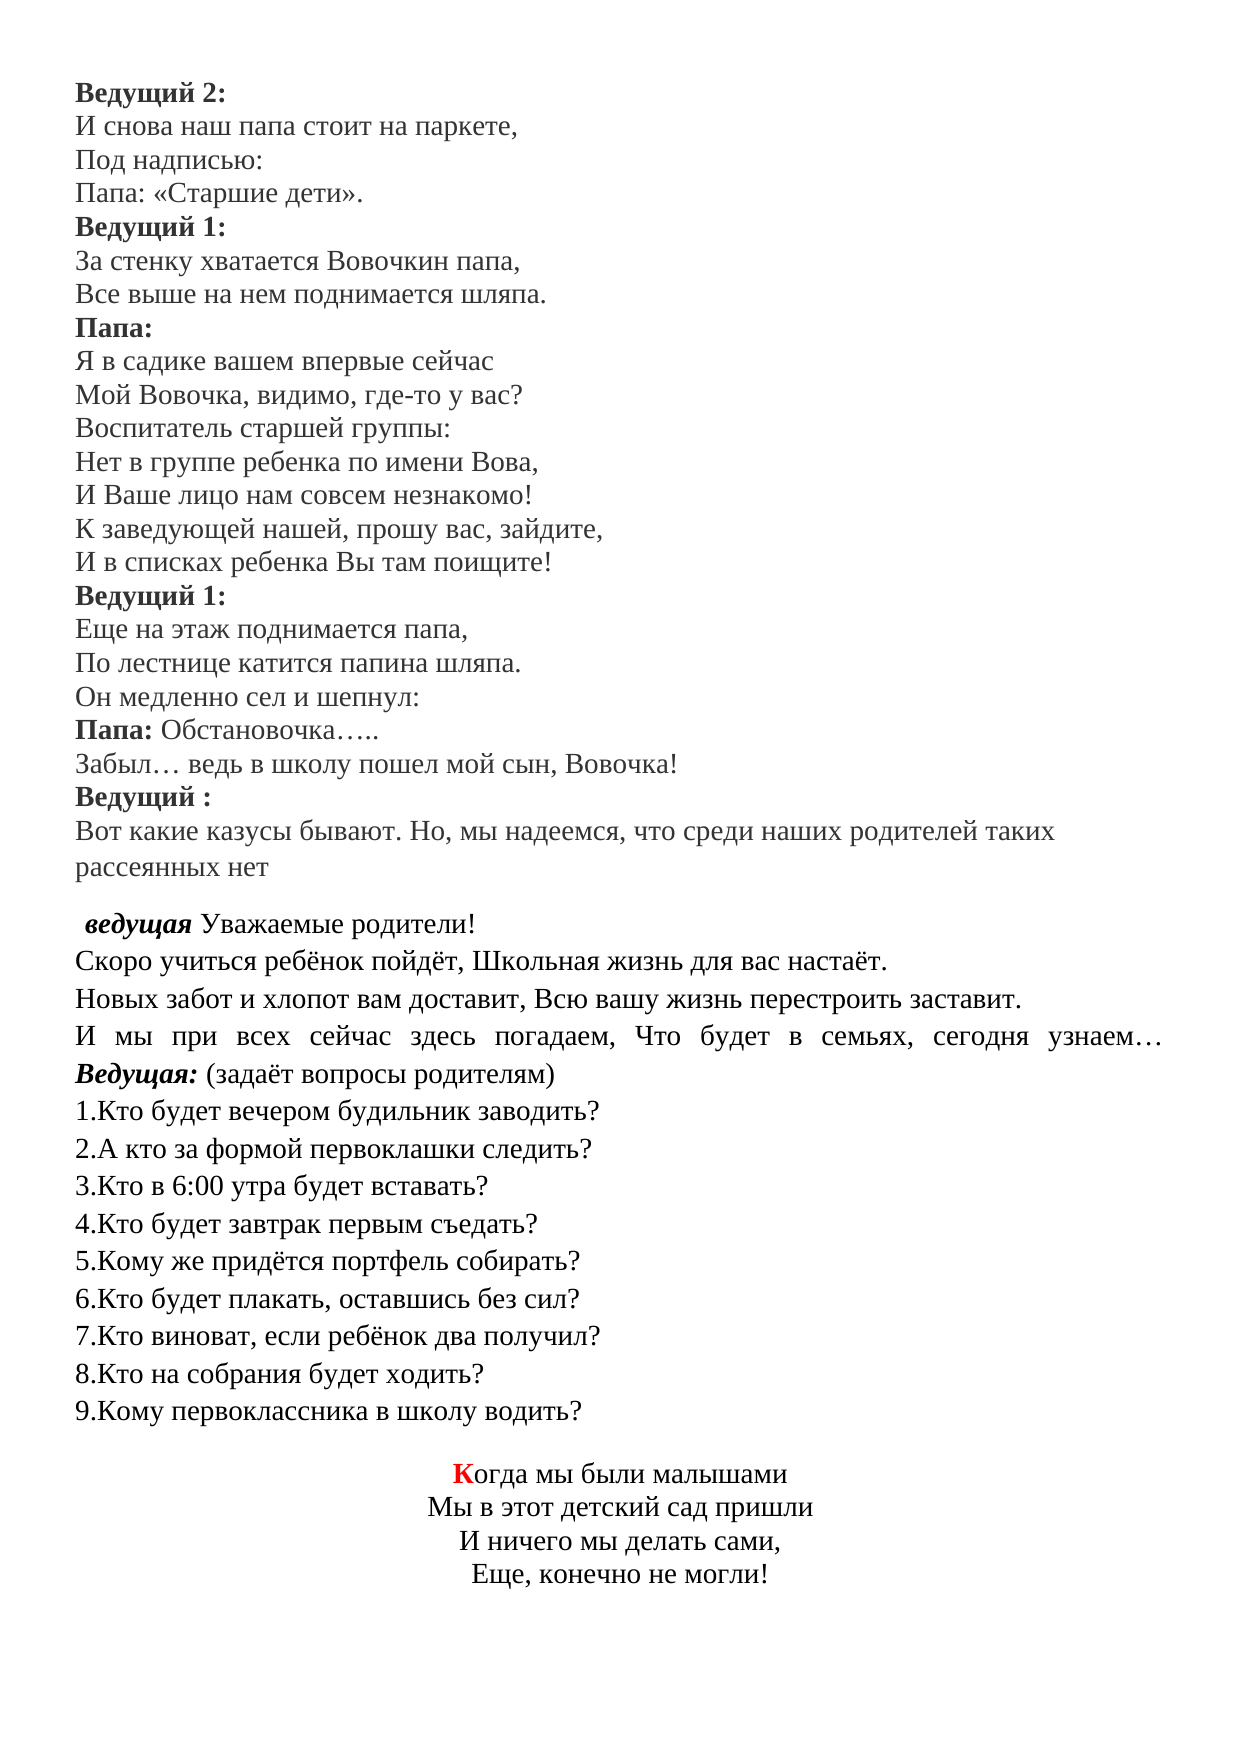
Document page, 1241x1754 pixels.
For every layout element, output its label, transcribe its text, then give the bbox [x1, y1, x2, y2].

text Когда мы были малышами Мы в этот детский сад пришли И ничего мы делать сами, Еще, конечно не могли! [75, 1456, 1165, 1590]
text 5.Кому же придётся портфель собирать? [75, 1239, 1165, 1277]
text Нет в группе ребенка по имени Вова, [75, 444, 1165, 477]
text Все выше на нем поднимается шляпа. [75, 276, 1165, 310]
text Под надписью: [75, 142, 1165, 176]
text 2.А кто за формой первоклашки следить? [75, 1127, 1165, 1164]
text ведущая Уважаемые родители! [75, 902, 1165, 939]
text Папа: «Старшие дети». [75, 176, 1165, 209]
text Воспитатель старшей группы: [75, 410, 1165, 444]
text Папа: Обстановочка….. [75, 712, 1165, 746]
text Он медленно сел и шепнул: [75, 679, 1165, 712]
text 9.Кому первоклассника в школу водить? [75, 1389, 1165, 1427]
text Вот какие казусы бывают. Но, мы надеемся, что среди наших родителей таких рассеянных нет [75, 813, 1165, 883]
text Ведущий : [75, 779, 1165, 813]
text Мой Вовочка, видимо, где-то у вас? [75, 377, 1165, 410]
text Папа: [75, 310, 1165, 343]
text К заведующей нашей, прошу вас, зайдите, [75, 511, 1165, 544]
text Ведущий 2: [75, 75, 1165, 108]
text За стенку хватается Вовочкин папа, [75, 243, 1165, 276]
text Забыл… ведь в школу пошел мой сын, Вовочка! [75, 746, 1165, 779]
text 3.Кто в 6:00 утра будет вставать? [75, 1164, 1165, 1202]
text 4.Кто будет завтрак первым съедать? [75, 1202, 1165, 1239]
text И снова наш папа стоит на паркете, [75, 108, 1165, 142]
text 6.Кто будет плакать, оставшись без сил? [75, 1277, 1165, 1314]
text И мы при всех сейчас здесь погадаем, Что будет в семьях, сегодня узнаем… Ведущая: (задаёт вопросы родителям) [75, 1014, 1165, 1089]
text 7.Кто виноват, если ребёнок два получил? [75, 1314, 1165, 1352]
text По лестнице катится папина шляпа. [75, 645, 1165, 679]
text Скоро учиться ребёнок пойдёт, Школьная жизнь для вас настаёт. [75, 939, 1165, 977]
text 1.Кто будет вечером будильник заводить? [75, 1089, 1165, 1127]
text Ведущий 1: [75, 578, 1165, 612]
text И в списках ребенка Вы там поищите! [75, 544, 1165, 578]
text Новых забот и хлопот вам доставит, Всю вашу жизнь перестроить заставит. [75, 977, 1165, 1014]
text Я в садике вашем впервые сейчас [75, 343, 1165, 377]
text И Ваше лицо нам совсем незнакомо! [75, 477, 1165, 511]
text Ведущий 1: [75, 209, 1165, 243]
text 8.Кто на собрания будет ходить? [75, 1352, 1165, 1389]
text Еще на этаж поднимается папа, [75, 612, 1165, 645]
